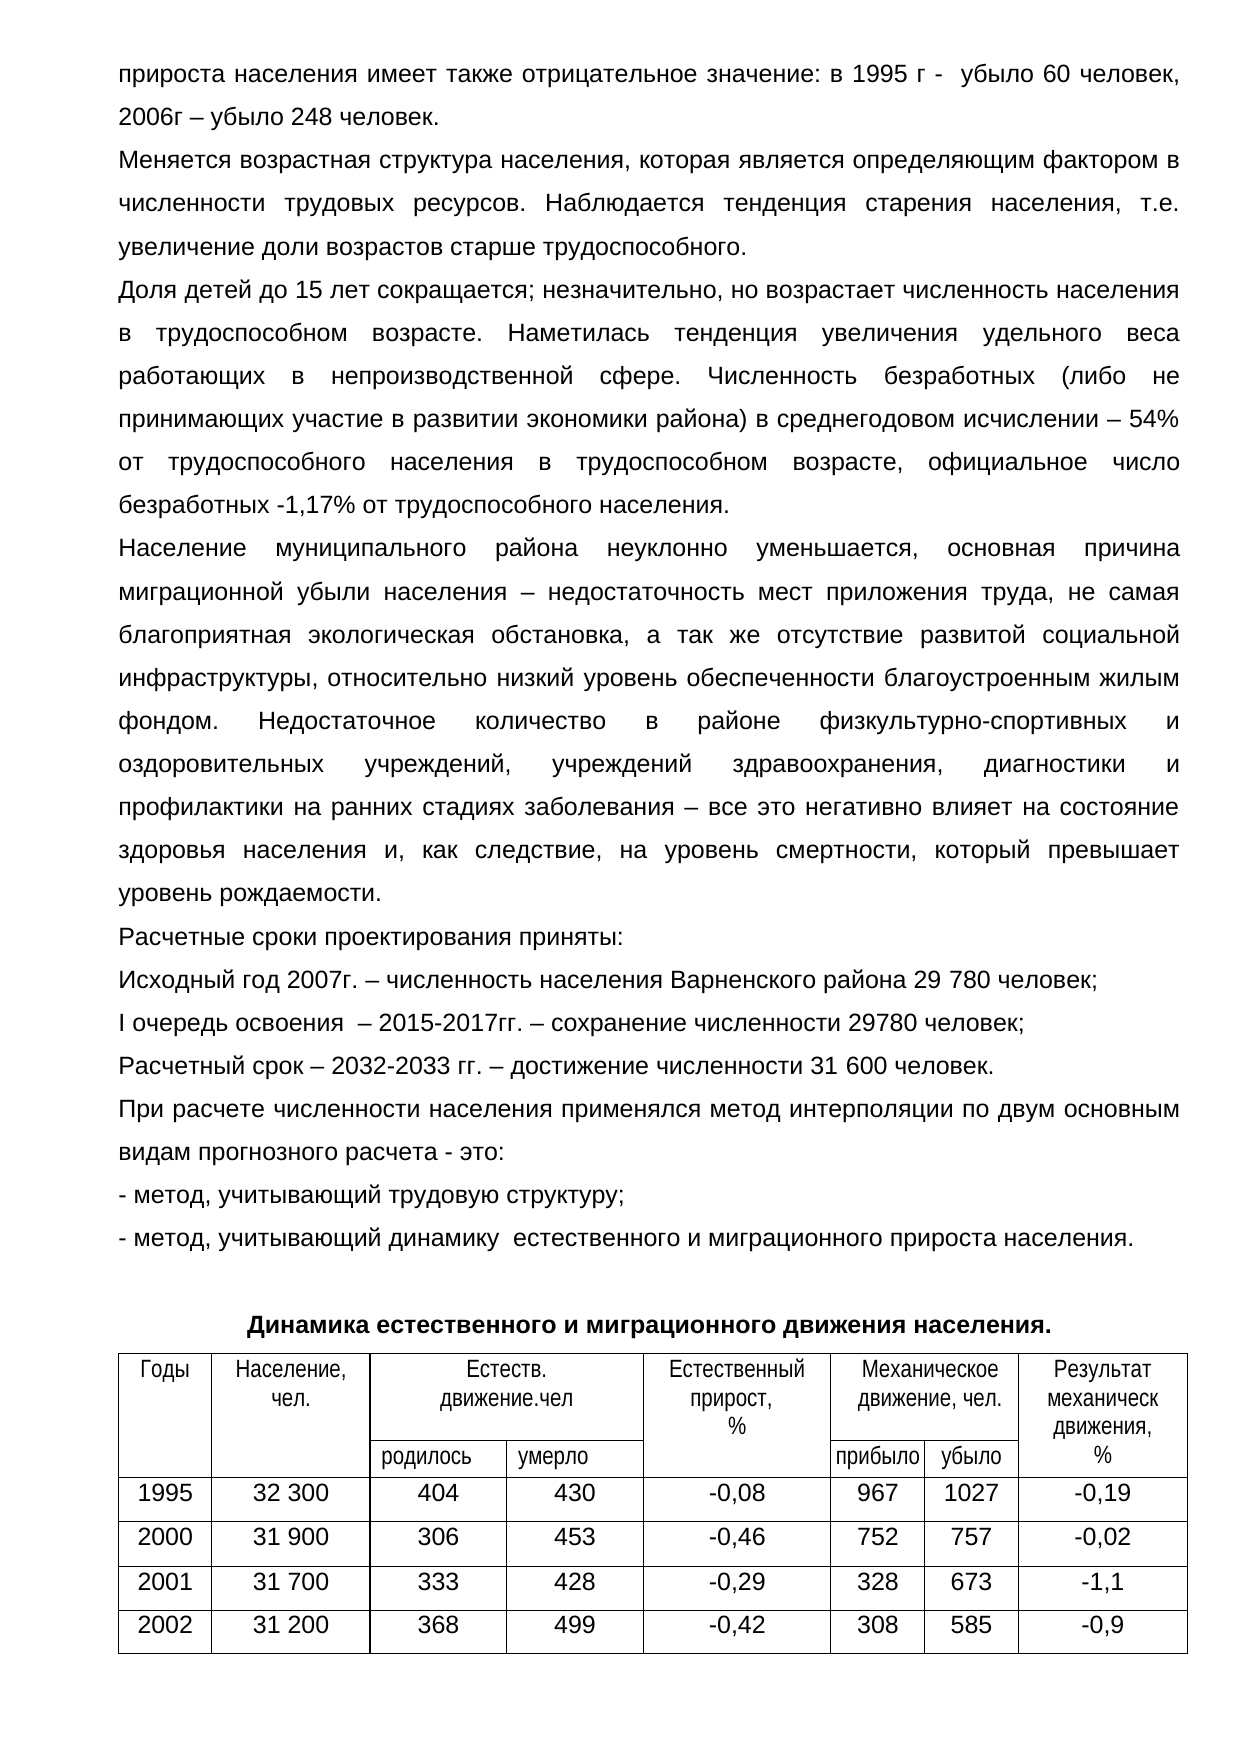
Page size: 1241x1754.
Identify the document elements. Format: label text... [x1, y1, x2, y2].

table_cell 428 [507, 1567, 643, 1609]
table_cell 32 300 [212, 1478, 369, 1521]
text Население муниципального района неуклонно уменьшается, основная причина миграционной убыли населения – недостаточность мест приложения труда, не самая благоприятная экологическая обстановка, а так же отсутствие развитой социальной инфраструктуры, относительно низкий уровень обеспеченности благоустроенным жилым фондом. Недостаточное количество в районе физкультурно-спортивных и оздоровительных учреждений, учреждений здравоохранения, диагностики и профилактики на ранних стадиях заболевания – все это негативно влияет на состояние здоровья населения и, как следствие, на уровень смертности, который превышает уровень рождаемости. [118, 533, 1181, 907]
text Расчетные сроки проектирования приняты: [118, 922, 1181, 950]
text - метод, учитывающий трудовую структуру; [118, 1180, 1181, 1209]
table_header Естеств. движение.чел [371, 1354, 643, 1440]
text - метод, учитывающий динамику естественного и миграционного прироста населения. [118, 1223, 1181, 1252]
table_cell 306 [371, 1522, 506, 1566]
text Исходный год 2007г. – численность населения Варненского района 29 780 человек; [118, 965, 1181, 993]
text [118, 59, 1181, 131]
text I очередь освоения – 2015-2017гг. – сохранение численности 29780 человек; [118, 1008, 1181, 1037]
table_header Результат механическ движения, % [1019, 1354, 1187, 1477]
table_cell -1,1 [1019, 1567, 1187, 1609]
table_cell умерло [507, 1441, 643, 1477]
table_cell 430 [507, 1478, 643, 1521]
text Расчетный срок – 2032-2033 гг. – достижение численности 31 600 человек. [118, 1051, 1181, 1080]
table_cell 2000 [119, 1522, 211, 1566]
table_cell 1995 [119, 1478, 211, 1521]
table_cell прибыло [831, 1441, 924, 1477]
table_cell 31 700 [212, 1567, 369, 1609]
table_cell -0,08 [644, 1478, 830, 1521]
text Меняется возрастная структура населения, которая является определяющим фактором в численности трудовых ресурсов. Наблюдается тенденция старения населения, т.е. увеличение доли возрастов старше трудоспособного. [118, 145, 1181, 260]
table_header Естественный прирост, % [644, 1354, 830, 1477]
table_cell 31 200 [212, 1611, 369, 1653]
table_header Население, чел. [212, 1354, 369, 1477]
table_cell 404 [371, 1478, 506, 1521]
table_cell -0,02 [1019, 1522, 1187, 1566]
table_cell 453 [507, 1522, 643, 1566]
table_cell -0,42 [644, 1611, 830, 1653]
table_cell 368 [371, 1611, 506, 1653]
table_cell 673 [925, 1567, 1018, 1609]
table_cell -0,19 [1019, 1478, 1187, 1521]
table_cell 967 [831, 1478, 924, 1521]
table_header Годы [119, 1354, 211, 1477]
table_cell -0,9 [1019, 1611, 1187, 1653]
table_cell 308 [831, 1611, 924, 1653]
table_cell 1027 [925, 1478, 1018, 1521]
table_cell родилось [371, 1441, 506, 1477]
table_cell 757 [925, 1522, 1018, 1566]
table_cell 2001 [119, 1567, 211, 1609]
text Динамика естественного и миграционного движения населения. [118, 1310, 1181, 1338]
table_cell 752 [831, 1522, 924, 1566]
text Доля детей до 15 лет сокращается; незначительно, но возрастает численность населения в трудоспособном возрасте. Наметилась тенденция увеличения удельного веса работающих в непроизводственной сфере. Численность безработных (либо не принимающих участие в развитии экономики района) в среднегодовом исчислении – 54% от трудоспособного населения в трудоспособном возрасте, официальное число безработных -1,17% от трудоспособного населения. [118, 275, 1181, 519]
table_header Механическое движение, чел. [831, 1354, 1018, 1440]
table_cell 31 900 [212, 1522, 369, 1566]
table_cell 499 [507, 1611, 643, 1653]
table_cell -0,46 [644, 1522, 830, 1566]
table_cell 585 [925, 1611, 1018, 1653]
table_cell убыло [925, 1441, 1018, 1477]
table_cell 333 [371, 1567, 506, 1609]
table_cell 2002 [119, 1611, 211, 1653]
table_cell -0,29 [644, 1567, 830, 1609]
text При расчете численности населения применялся метод интерполяции по двум основным видам прогнозного расчета - это: [118, 1094, 1181, 1166]
table_cell 328 [831, 1567, 924, 1609]
